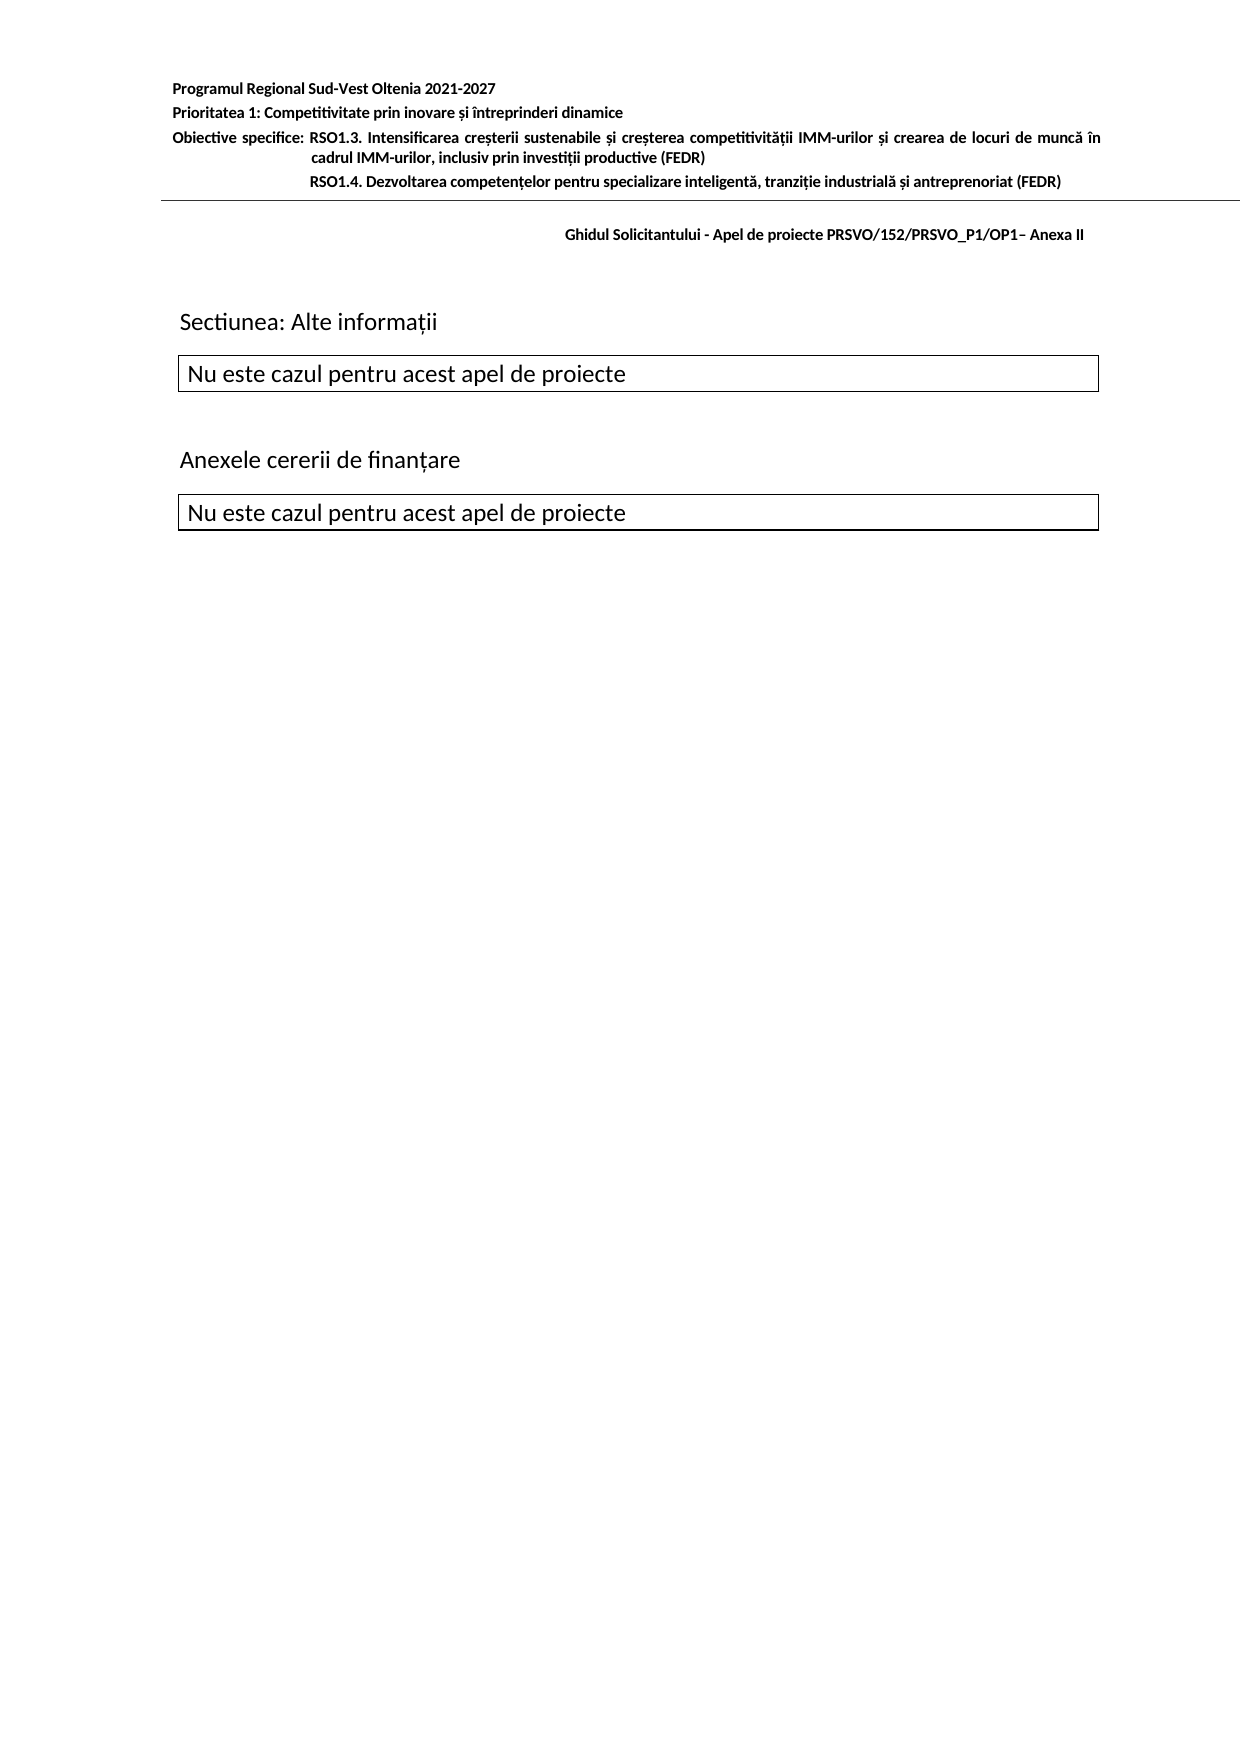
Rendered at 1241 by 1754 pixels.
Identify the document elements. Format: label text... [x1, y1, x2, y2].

text Nu este cazul pentru acest apel de proiecte [179, 356, 1098, 391]
list Anexele cererii de finanțare [179, 444, 1090, 475]
text Nu este cazul pentru acest apel de proiecte [179, 495, 1098, 529]
list Sectiunea: Alte informații [179, 306, 1090, 336]
